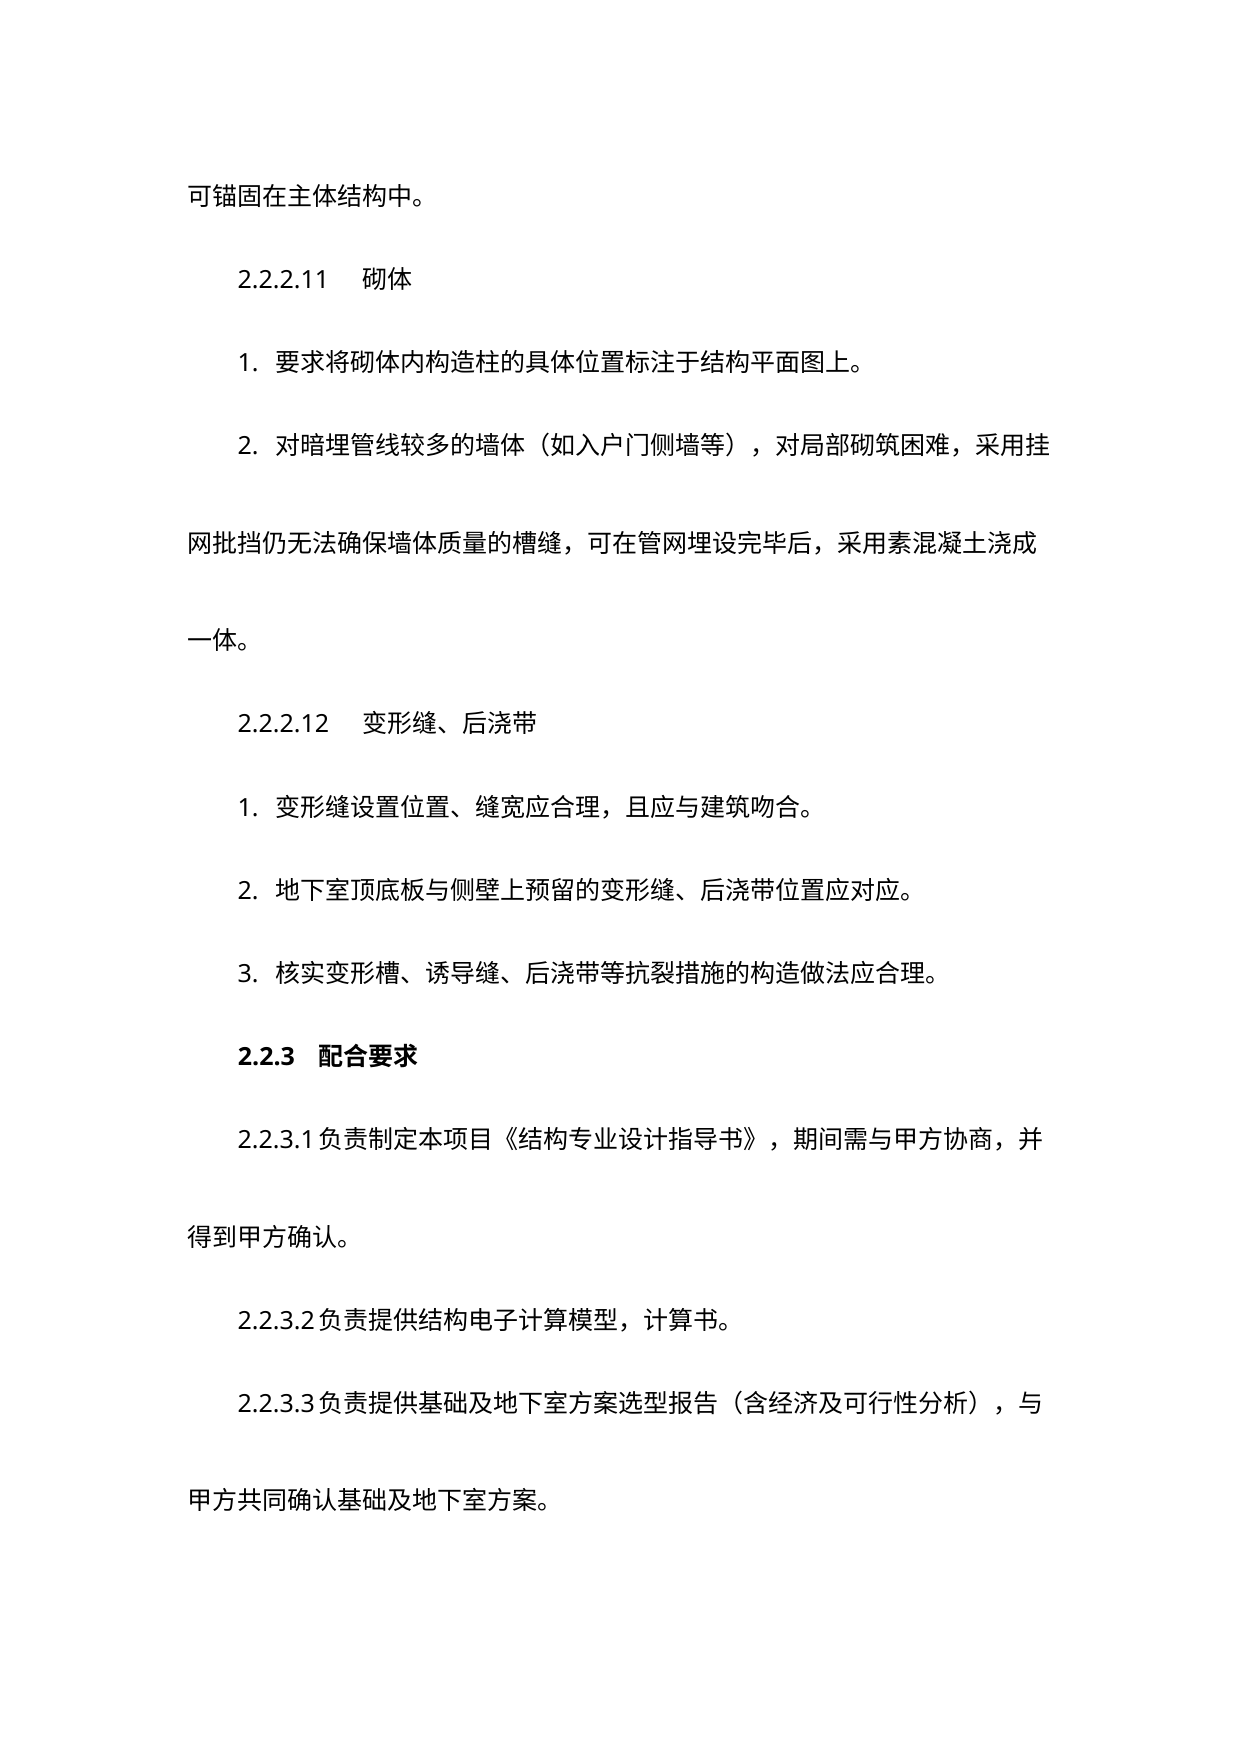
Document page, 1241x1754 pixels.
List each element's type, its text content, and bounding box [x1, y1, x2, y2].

list 负责提供结构电子计算模型，计算书。 [187, 1286, 1053, 1351]
list 变形缝、后浇带 [187, 689, 1053, 754]
list 砌体 [187, 245, 1053, 310]
list 变形缝设置位置、缝宽应合理，且应与建筑吻合。 [187, 773, 1053, 838]
list 负责提供基础及地下室方案选型报告（含经济及可行性分析），与甲方共同确认基础及地下室方案。 [187, 1369, 1053, 1531]
list 核实变形槽、诱导缝、后浇带等抗裂措施的构造做法应合理。 [187, 939, 1053, 1004]
list 配合要求 [187, 1022, 1053, 1087]
list 地下室顶底板与侧壁上预留的变形缝、后浇带位置应对应。 [187, 856, 1053, 921]
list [187, 162, 1053, 227]
list 对暗埋管线较多的墙体（如入户门侧墙等），对局部砌筑困难，采用挂网批挡仍无法确保墙体质量的槽缝，可在管网埋设完毕后，采用素混凝土浇成一体。 [187, 411, 1053, 671]
list 负责制定本项目《结构专业设计指导书》，期间需与甲方协商，并得到甲方确认。 [187, 1105, 1053, 1268]
list 要求将砌体内构造柱的具体位置标注于结构平面图上。 [187, 328, 1053, 393]
